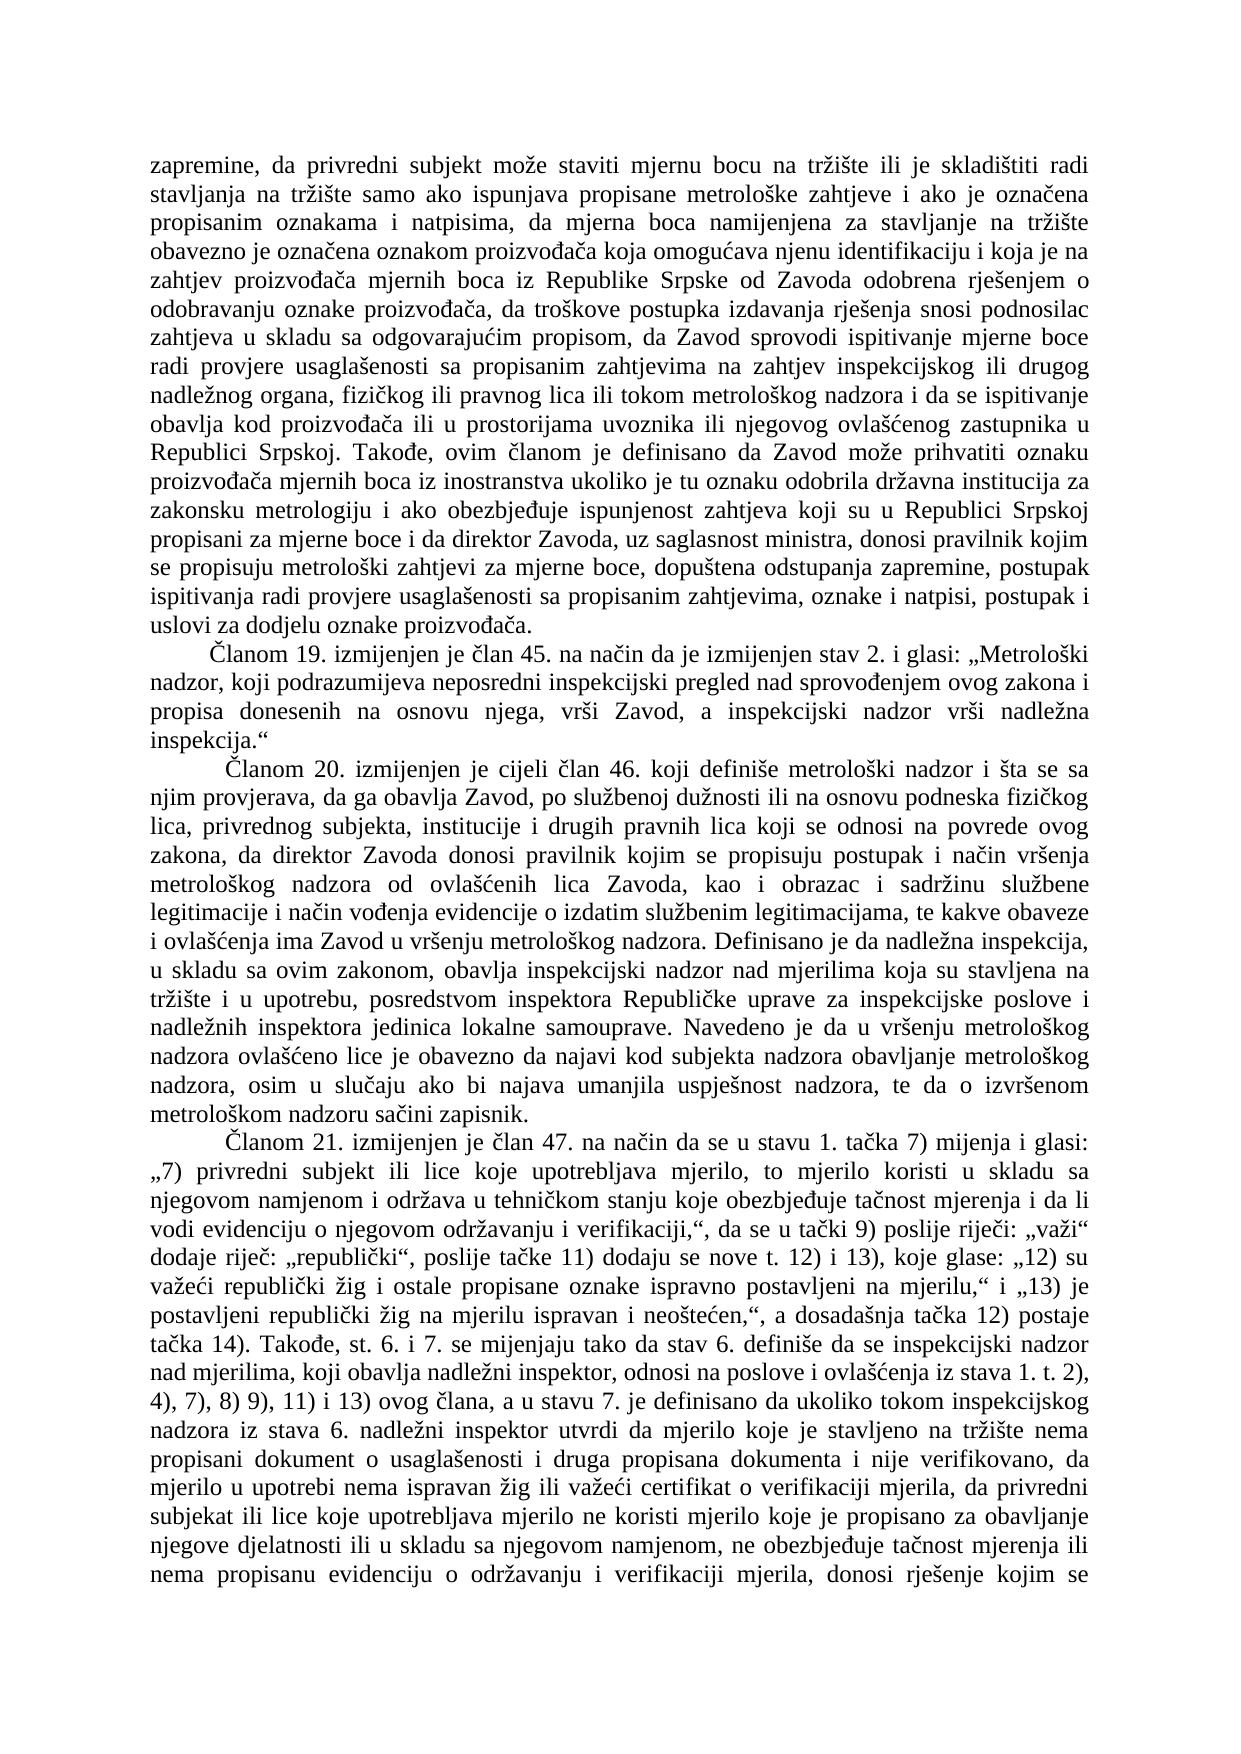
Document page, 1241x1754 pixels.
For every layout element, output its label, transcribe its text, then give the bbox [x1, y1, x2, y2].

text Članom 19. izmijenjen je član 45. na način da je izmijenjen stav 2. i glasi: „Metrološki nadzor, koji podrazumijeva neposredni inspekcijski pregled nad sprovođenjem ovog zakona i propisa donesenih na osnovu njega, vrši Zavod, a inspekcijski nadzor vrši nadležna inspekcija.“ [150, 639, 1090, 754]
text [150, 150, 1090, 639]
text Članom 20. izmijenjen je cijeli član 46. koji definiše metrološki nadzor i šta se sa njim provjerava, da ga obavlja Zavod, po službenoj dužnosti ili na osnovu podneska fizičkog lica, privrednog subjekta, institucije i drugih pravnih lica koji se odnosi na povrede ovog zakona, da direktor Zavoda donosi pravilnik kojim se propisuju postupak i način vršenja metrološkog nadzora od ovlašćenih lica Zavoda, kao i obrazac i sadržinu službene legitimacije i način vođenja evidencije o izdatim službenim legitimacijama, te kakve obaveze i ovlašćenja ima Zavod u vršenju metrološkog nadzora. Definisano je da nadležna inspekcija, u skladu sa ovim zakonom, obavlja inspekcijski nadzor nad mjerilima koja su stavljena na tržište i u upotrebu, posredstvom inspektora Republičke uprave za inspekcijske poslove i nadležnih inspektora jedinica lokalne samouprave. Navedeno je da u vršenju metrološkog nadzora ovlašćeno lice je obavezno da najavi kod subjekta nadzora obavljanje metrološkog nadzora, osim u slučaju ako bi najava umanjila uspješnost nadzora, te da o izvršenom metrološkom nadzoru sačini zapisnik. [150, 754, 1090, 1127]
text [150, 1127, 1090, 1587]
